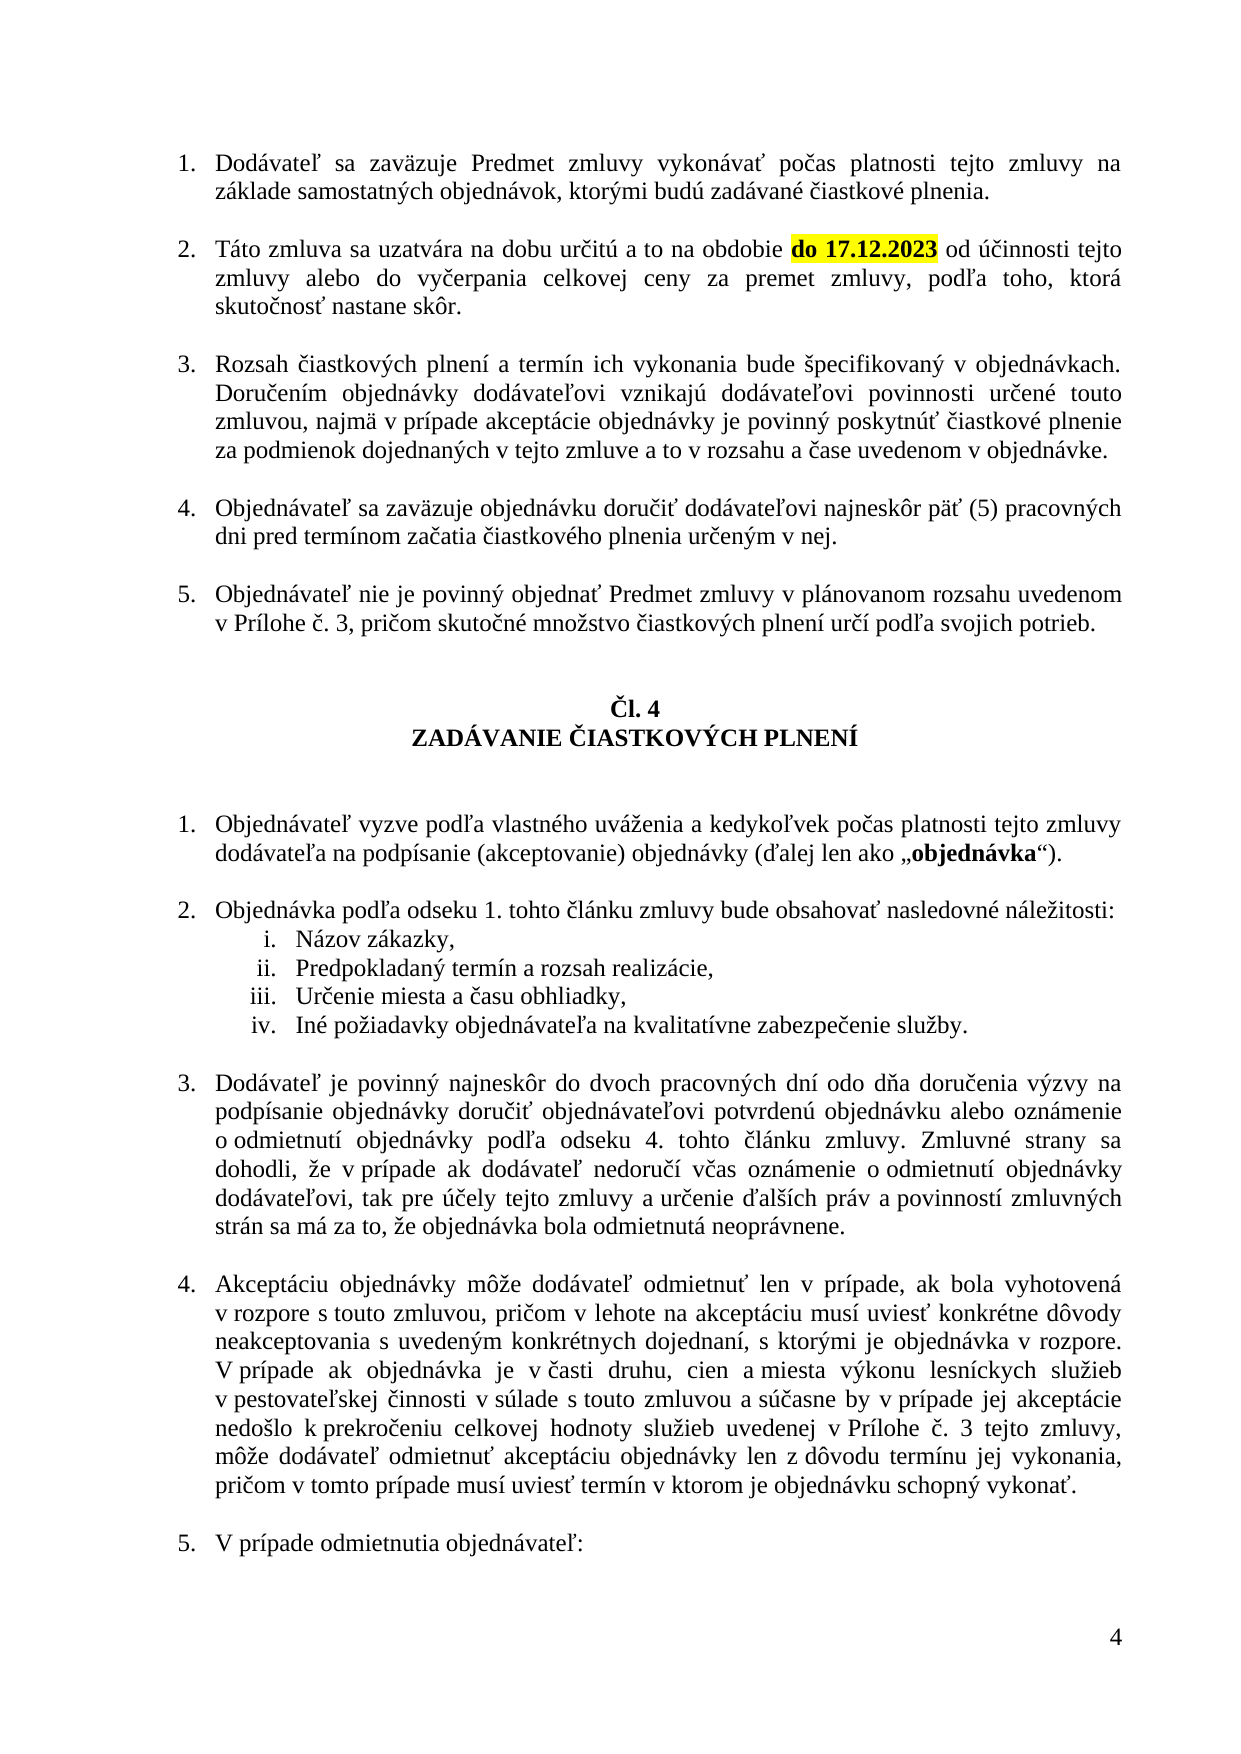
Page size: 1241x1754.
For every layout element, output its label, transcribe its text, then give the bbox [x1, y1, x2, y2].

list Rozsah čiastkových plnení a termín ich vykonania bude špecifikovaný v objednávkach. Doručením objednávky dodávateľovi vznikajú dodávateľovi povinnosti určené touto zmluvou, najmä v prípade akceptácie objednávky je povinný poskytnúť čiastkové plnenie za podmienok dojednaných v tejto zmluve a to v rozsahu a čase uvedenom v objednávke. [177, 349, 1122, 464]
list Dodávateľ je povinný najneskôr do dvoch pracovných dní odo dňa doručenia výzvy na podpísanie objednávky doručiť objednávateľovi potvrdenú objednávku alebo oznámenie o odmietnutí objednávky podľa odseku 4. tohto článku zmluvy. Zmluvné strany sa dohodli, že v prípade ak dodávateľ nedoručí včas oznámenie o odmietnutí objednávky dodávateľovi, tak pre účely tejto zmluvy a určenie ďalších práv a povinností zmluvných strán sa má za to, že objednávka bola odmietnutá neoprávnene. [177, 1068, 1122, 1240]
list Objednávka podľa odseku 1. tohto článku zmluvy bude obsahovať nasledovné náležitosti: [177, 895, 1122, 924]
list Iné požiadavky objednávateľa na kvalitatívne zabezpečenie služby. [277, 1010, 1122, 1039]
list Dodávateľ sa zaväzuje Predmet zmluvy vykonávať počas platnosti tejto zmluvy na základe samostatných objednávok, ktorými budú zadávané čiastkové plnenia. [177, 148, 1122, 205]
list Táto zmluva sa uzatvára na dobu určitú a to na obdobie do 17.12.2023 od účinnosti tejto zmluvy alebo do vyčerpania celkovej ceny za premet zmluvy, podľa toho, ktorá skutočnosť nastane skôr. [177, 234, 1122, 320]
text Čl. 4 [148, 694, 1122, 723]
list Určenie miesta a času obhliadky, [277, 981, 1122, 1010]
list Objednávateľ vyzve podľa vlastného uváženia a kedykoľvek počas platnosti tejto zmluvy dodávateľa na podpísanie (akceptovanie) objednávky (ďalej len ako „objednávka“). [177, 809, 1122, 866]
list Objednávateľ sa zaväzuje objednávku doručiť dodávateľovi najneskôr päť (5) pracovných dni pred termínom začatia čiastkového plnenia určeným v nej. [177, 493, 1122, 550]
list Predpokladaný termín a rozsah realizácie, [277, 953, 1122, 981]
list Objednávateľ nie je povinný objednať Predmet zmluvy v plánovanom rozsahu uvedenom v Prílohe č. 3, pričom skutočné množstvo čiastkových plnení určí podľa svojich potrieb. [177, 579, 1122, 636]
list Názov zákazky, [277, 924, 1122, 953]
text ZADÁVANIE ČIASTKOVÝCH PLNENÍ [148, 723, 1122, 751]
list V prípade odmietnutia objednávateľ: [177, 1528, 1122, 1556]
list Akceptáciu objednávky môže dodávateľ odmietnuť len v prípade, ak bola vyhotovená v rozpore s touto zmluvou, pričom v lehote na akceptáciu musí uviesť konkrétne dôvody neakceptovania s uvedeným konkrétnych dojednaní, s ktorými je objednávka v rozpore. V prípade ak objednávka je v časti druhu, cien a miesta výkonu lesníckych služieb v pestovateľskej činnosti v súlade s touto zmluvou a súčasne by v prípade jej akceptácie nedošlo k prekročeniu celkovej hodnoty služieb uvedenej v Prílohe č. 3 tejto zmluvy, môže dodávateľ odmietnuť akceptáciu objednávky len z dôvodu termínu jej vykonania, pričom v tomto prípade musí uviesť termín v ktorom je objednávku schopný vykonať. [177, 1269, 1122, 1499]
